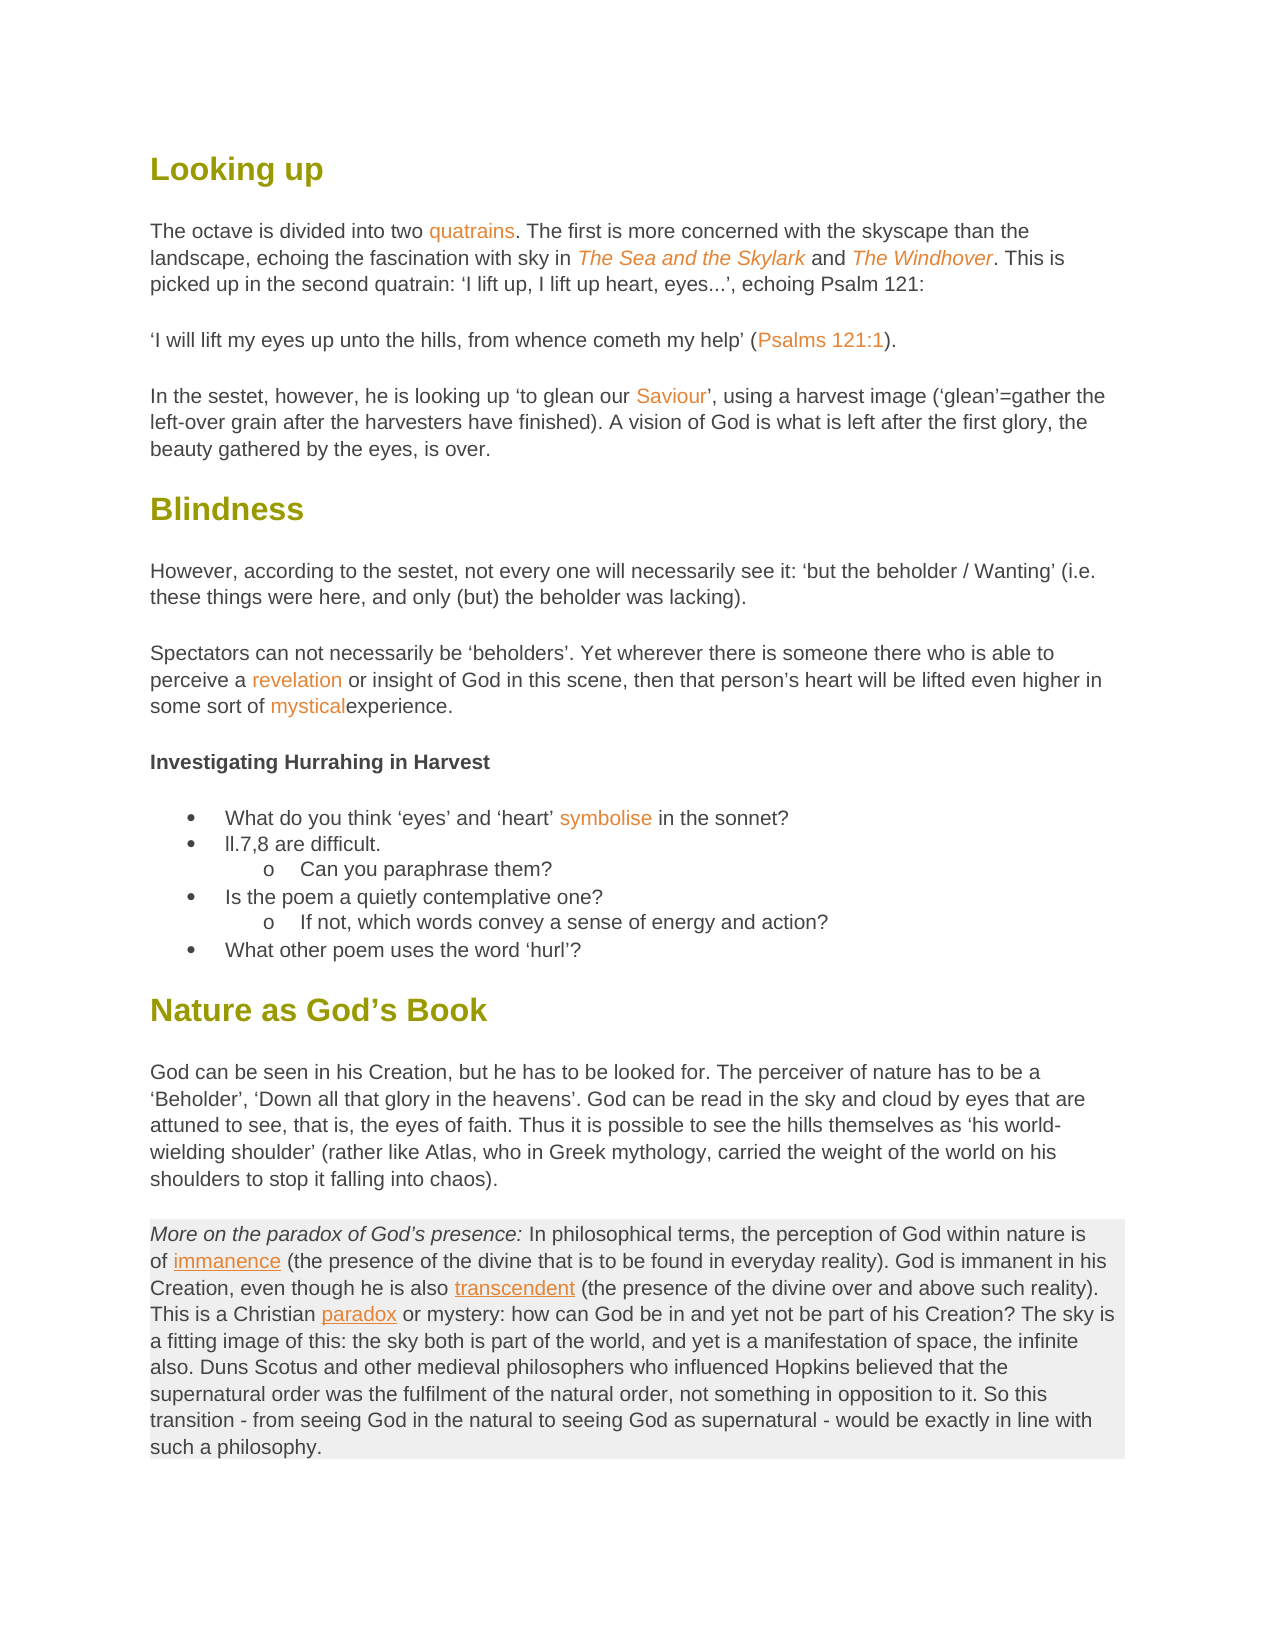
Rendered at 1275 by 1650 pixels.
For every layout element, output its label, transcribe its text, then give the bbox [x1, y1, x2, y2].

text God can be seen in his Creation, but he has to be looked for. The perceiver of nature has to be a ‘Beholder’, ‘Down all that glory in the heavens’. God can be read in the sky and cloud by eyes that are attuned to see, that is, the eyes of faith. Thus it is possible to see the hills themselves as ‘his world-wielding shoulder’ (rather like Atlas, who in Greek mythology, carried the weight of the world on his shoulders to stop it falling into chaos). [150, 1058, 1125, 1190]
list ll.7,8 are difficult. [187, 829, 1125, 856]
subtitle Looking up [150, 150, 1125, 187]
subtitle Blindness [150, 490, 1125, 527]
list What other poem uses the word ‘hurl’? [187, 936, 1125, 962]
list Can you paraphrase them? [262, 856, 1125, 882]
text In the sestet, however, he is looking up ‘to glean our Saviour’, using a harvest image (‘glean’=gather the left-over grain after the harvesters have finished). A vision of God is what is left after the first glory, the beauty gathered by the eyes, is over. [150, 381, 1125, 461]
text However, according to the sestet, not every one will necessarily see it: ‘but the beholder / Wanting’ (i.e. these things were here, and only (but) the beholder was lacking). [150, 556, 1125, 609]
list If not, which words convey a sense of energy and action? [262, 909, 1125, 936]
text More on the paradox of God’s presence: In philosophical terms, the perception of God within nature is of immanence (the presence of the divine that is to be found in everyday reality). God is immanent in his Creation, even though he is also transcendent (the presence of the divine over and above such reality). This is a Christian paradox or mystery: how can God be in and yet not be part of his Creation? The sky is a fitting image of this: the sky both is part of the world, and yet is a manifestation of space, the infinite also. Duns Scotus and other medieval philosophers who influenced Hopkins believed that the supernatural order was the fulfilment of the natural order, not something in opposition to it. So this transition - from seeing God in the natural to seeing God as supernatural - would be exactly in line with such a philosophy. [150, 1219, 1125, 1459]
text ‘I will lift my eyes up unto the hills, from whence cometh my help’ (Psalms 121:1). [150, 325, 1125, 352]
text Investigating Hurrahing in Harvest [150, 747, 1125, 774]
text The octave is divided into two quatrains. The first is more concerned with the skyscape than the landscape, echoing the fascination with sky in The Sea and the Skylark and The Windhover. This is picked up in the second quatrain: ‘I lift up, I lift up heart, eyes...’, echoing Psalm 121: [150, 216, 1125, 296]
list What do you think ‘eyes’ and ‘heart’ symbolise in the sonnet? [187, 803, 1125, 829]
text Spectators can not necessarily be ‘beholders’. Yet wherever there is someone there who is able to perceive a revelation or insight of God in this scene, then that person’s heart will be lifted even higher in some sort of mysticalexperience. [150, 638, 1125, 718]
list Is the poem a quietly contemplative one? [187, 882, 1125, 909]
subtitle Nature as God’s Book [150, 991, 1125, 1028]
